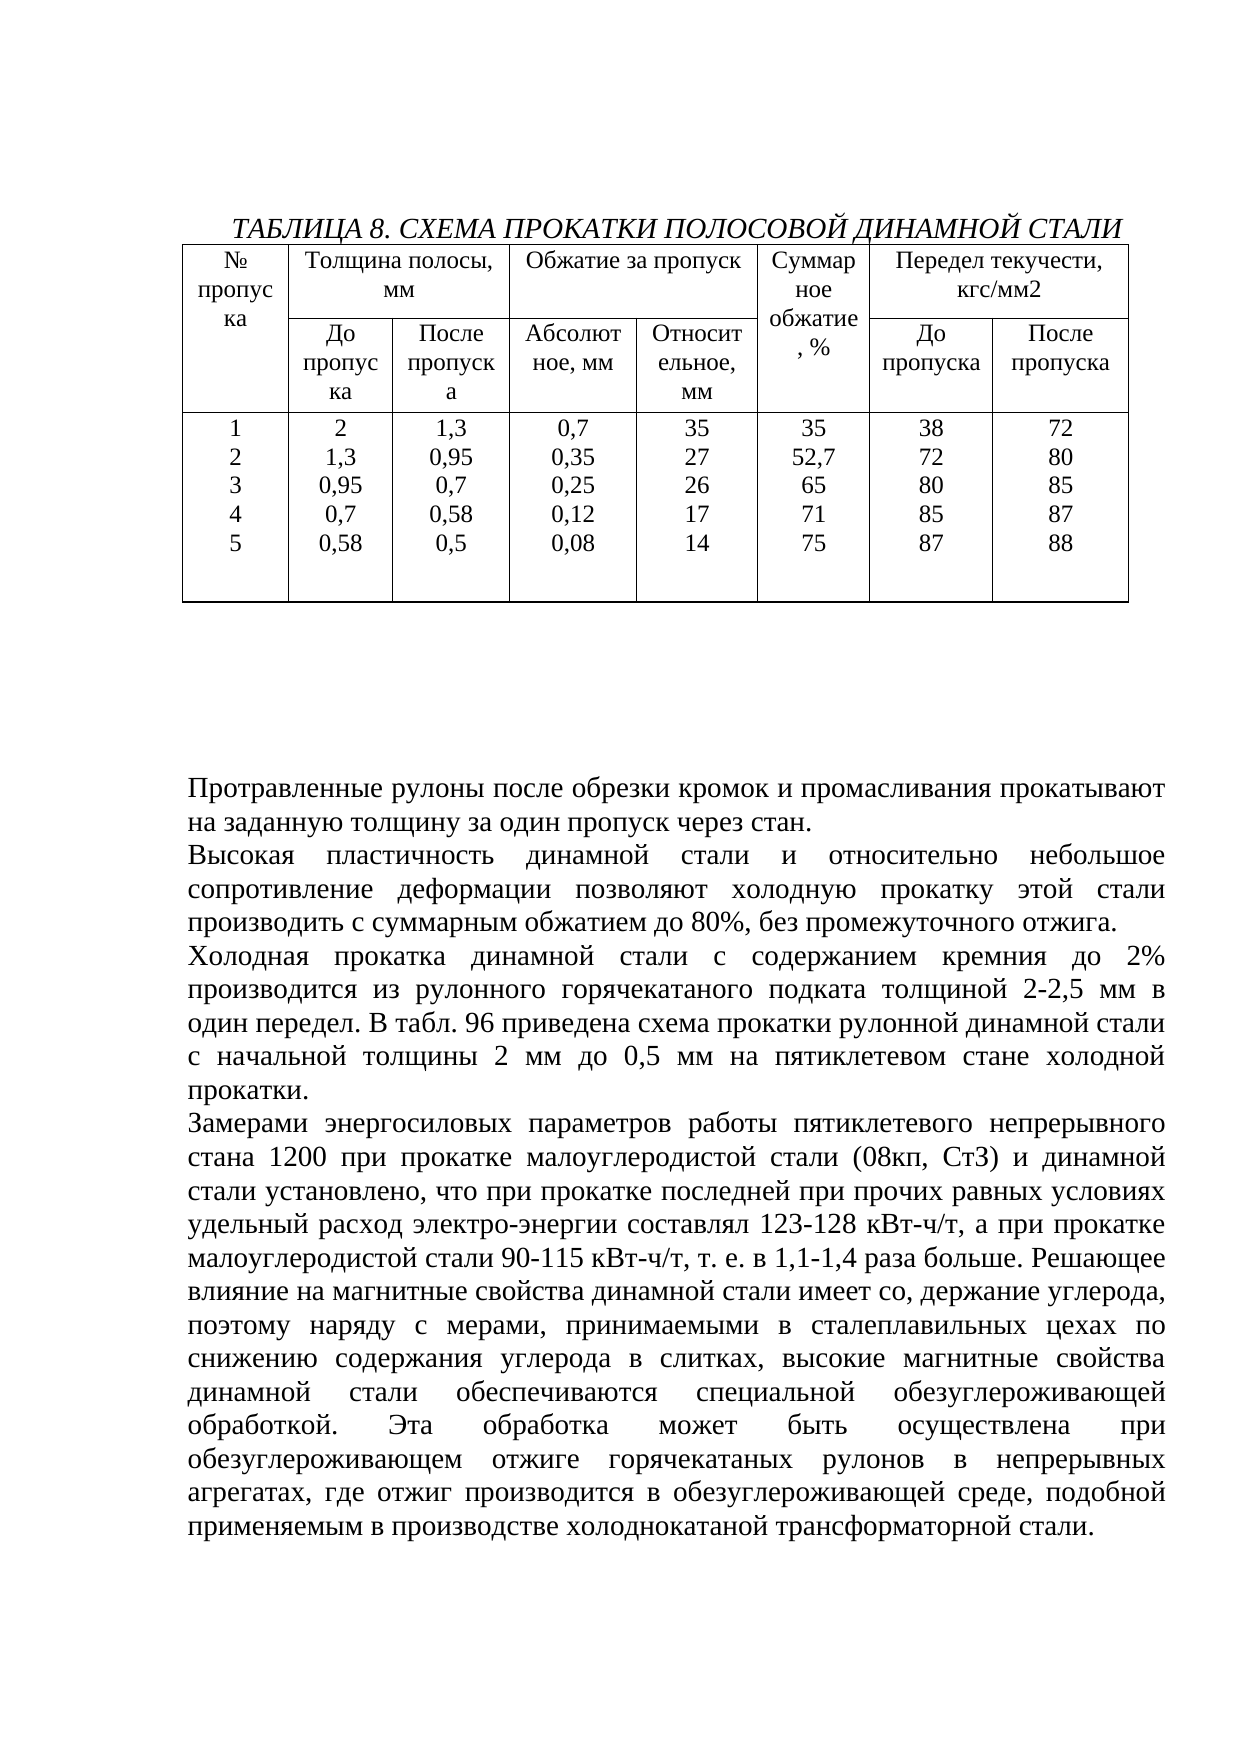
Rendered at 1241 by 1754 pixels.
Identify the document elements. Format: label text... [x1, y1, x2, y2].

table_cell 2 1,3 0,95 0,7 0,58 [289, 413, 392, 601]
text Высокая пластичность динамной стали и относительно небольшое сопротивление деформации позволяют холодную прокатку этой стали производить с суммарным обжатием до 80%, без промежуточного отжига. [187, 837, 1167, 938]
table_header Обжатие за пропуск [510, 245, 757, 317]
table_header Передел текучести, кгс/мм2 [870, 245, 1128, 317]
text Протравленные рулоны после обрезки кромок и промасливания прокатывают на заданную толщину за один пропуск через стан. [187, 770, 1167, 837]
text Замерами энергосиловых параметров работы пятиклетевого непрерывного стана 1200 при прокатке малоуглеродистой стали (08кп, СтЗ) и динамной стали установлено, что при прокатке последней при прочих равных условиях удельный расход электро-энергии составлял 123-128 кВт-ч/т, а при прокатке малоуглеродистой стали 90-115 кВт-ч/т, т. е. в 1,1-1,4 раза больше. Решающее влияние на магнитные свойства динамной стали имеет со, держание углерода, поэтому наряду с мерами, принимаемыми в сталеплавильных цехах по снижению содержания углерода в слитках, высокие магнитные свойства динамной стали обеспечиваются специальной обезуглероживающей обработкой. Эта обработка может быть осуществлена при обезуглероживающем отжиге горячекатаных рулонов в непрерывных агрегатах, где отжиг производится в обезуглероживающей среде, подобной применяемым в производстве холоднокатаной трансформаторной стали. [187, 1106, 1167, 1542]
table_cell После пропуска [393, 319, 509, 412]
subtitle ТАБЛИЦА 8. СХЕМА ПРОКАТКИ ПОЛОСОВОЙ ДИНАМНОЙ СТАЛИ [187, 211, 1167, 244]
table_cell 72 80 85 87 88 [993, 413, 1128, 601]
table_cell До пропуска [870, 319, 992, 412]
table_cell Относительное, мм [637, 319, 757, 412]
table_cell 35 52,7 65 71 75 [758, 413, 869, 601]
table_cell 1 2 3 4 5 [183, 413, 288, 601]
table_cell Абсолютное, мм [510, 319, 636, 412]
table_cell 38 72 80 85 87 [870, 413, 992, 601]
table_cell До пропуска [289, 319, 392, 412]
table_cell 35 27 26 17 14 [637, 413, 757, 601]
table_header Суммарное обжатие, % [758, 245, 869, 412]
text Холодная прокатка динамной стали с содержанием кремния до 2% производится из рулонного горячекатаного подката толщиной 2-2,5 мм в один передел. В табл. 96 приведена схема прокатки рулонной динамной стали с начальной толщины 2 мм до 0,5 мм на пятиклетевом стане холодной прокатки. [187, 938, 1167, 1106]
table_header Толщина полосы, мм [289, 245, 509, 317]
table_header № пропуска [183, 245, 288, 412]
table_cell 0,7 0,35 0,25 0,12 0,08 [510, 413, 636, 601]
table_cell 1,3 0,95 0,7 0,58 0,5 [393, 413, 509, 601]
table_cell После пропуска [993, 319, 1128, 412]
